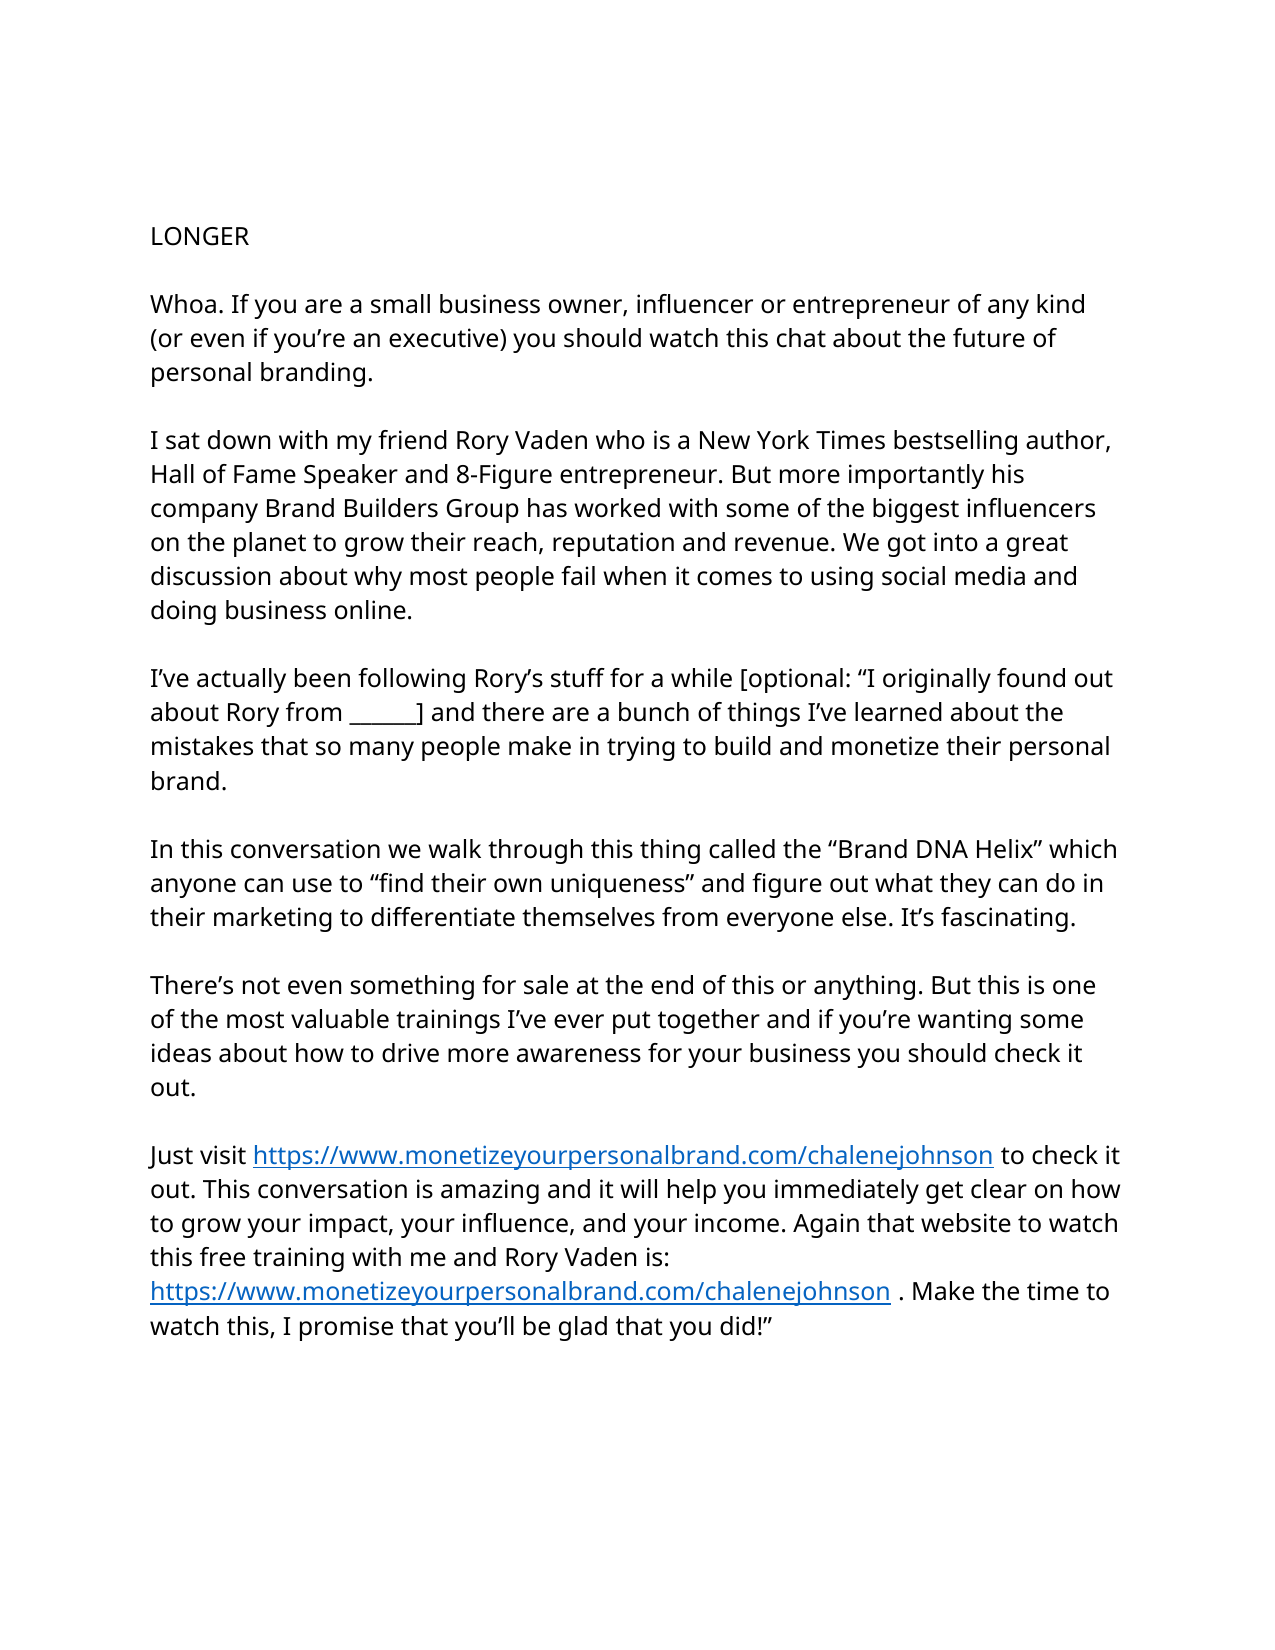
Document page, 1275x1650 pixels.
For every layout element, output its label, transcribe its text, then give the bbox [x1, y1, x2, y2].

text LONGER [150, 218, 1125, 252]
text I sat down with my friend Rory Vaden who is a New York Times bestselling author, Hall of Fame Speaker and 8-Figure entrepreneur. But more importantly his company Brand Builders Group has worked with some of the biggest influencers on the planet to grow their reach, reputation and revenue. We got into a great discussion about why most people fail when it comes to using social media and doing business online. [150, 422, 1125, 627]
text Whoa. If you are a small business owner, influencer or entrepreneur of any kind (or even if you’re an executive) you should watch this chat about the future of personal branding. [150, 286, 1125, 388]
text There’s not even something for sale at the end of this or anything. But this is one of the most valuable trainings I’ve ever put together and if you’re wanting some ideas about how to drive more awareness for your business you should check it out. [150, 967, 1125, 1104]
text Just visit https://www.monetizeyourpersonalbrand.com/chalenejohnson to check it out. This conversation is amazing and it will help you immediately get clear on how to grow your impact, your influence, and your income. Again that website to watch this free training with me and Rory Vaden is: https://www.monetizeyourpersonalbrand.com/chalenejohnson . Make the time to watch this, I promise that you’ll be glad that you did!” [150, 1138, 1125, 1342]
text In this conversation we walk through this thing called the “Brand DNA Helix” which anyone can use to “find their own uniqueness” and figure out what they can do in their marketing to differentiate themselves from everyone else. It’s fascinating. [150, 831, 1125, 933]
text I’ve actually been following Rory’s stuff for a while [optional: “I originally found out about Rory from ______] and there are a bunch of things I’ve learned about the mistakes that so many people make in trying to build and monetize their personal brand. [150, 661, 1125, 797]
